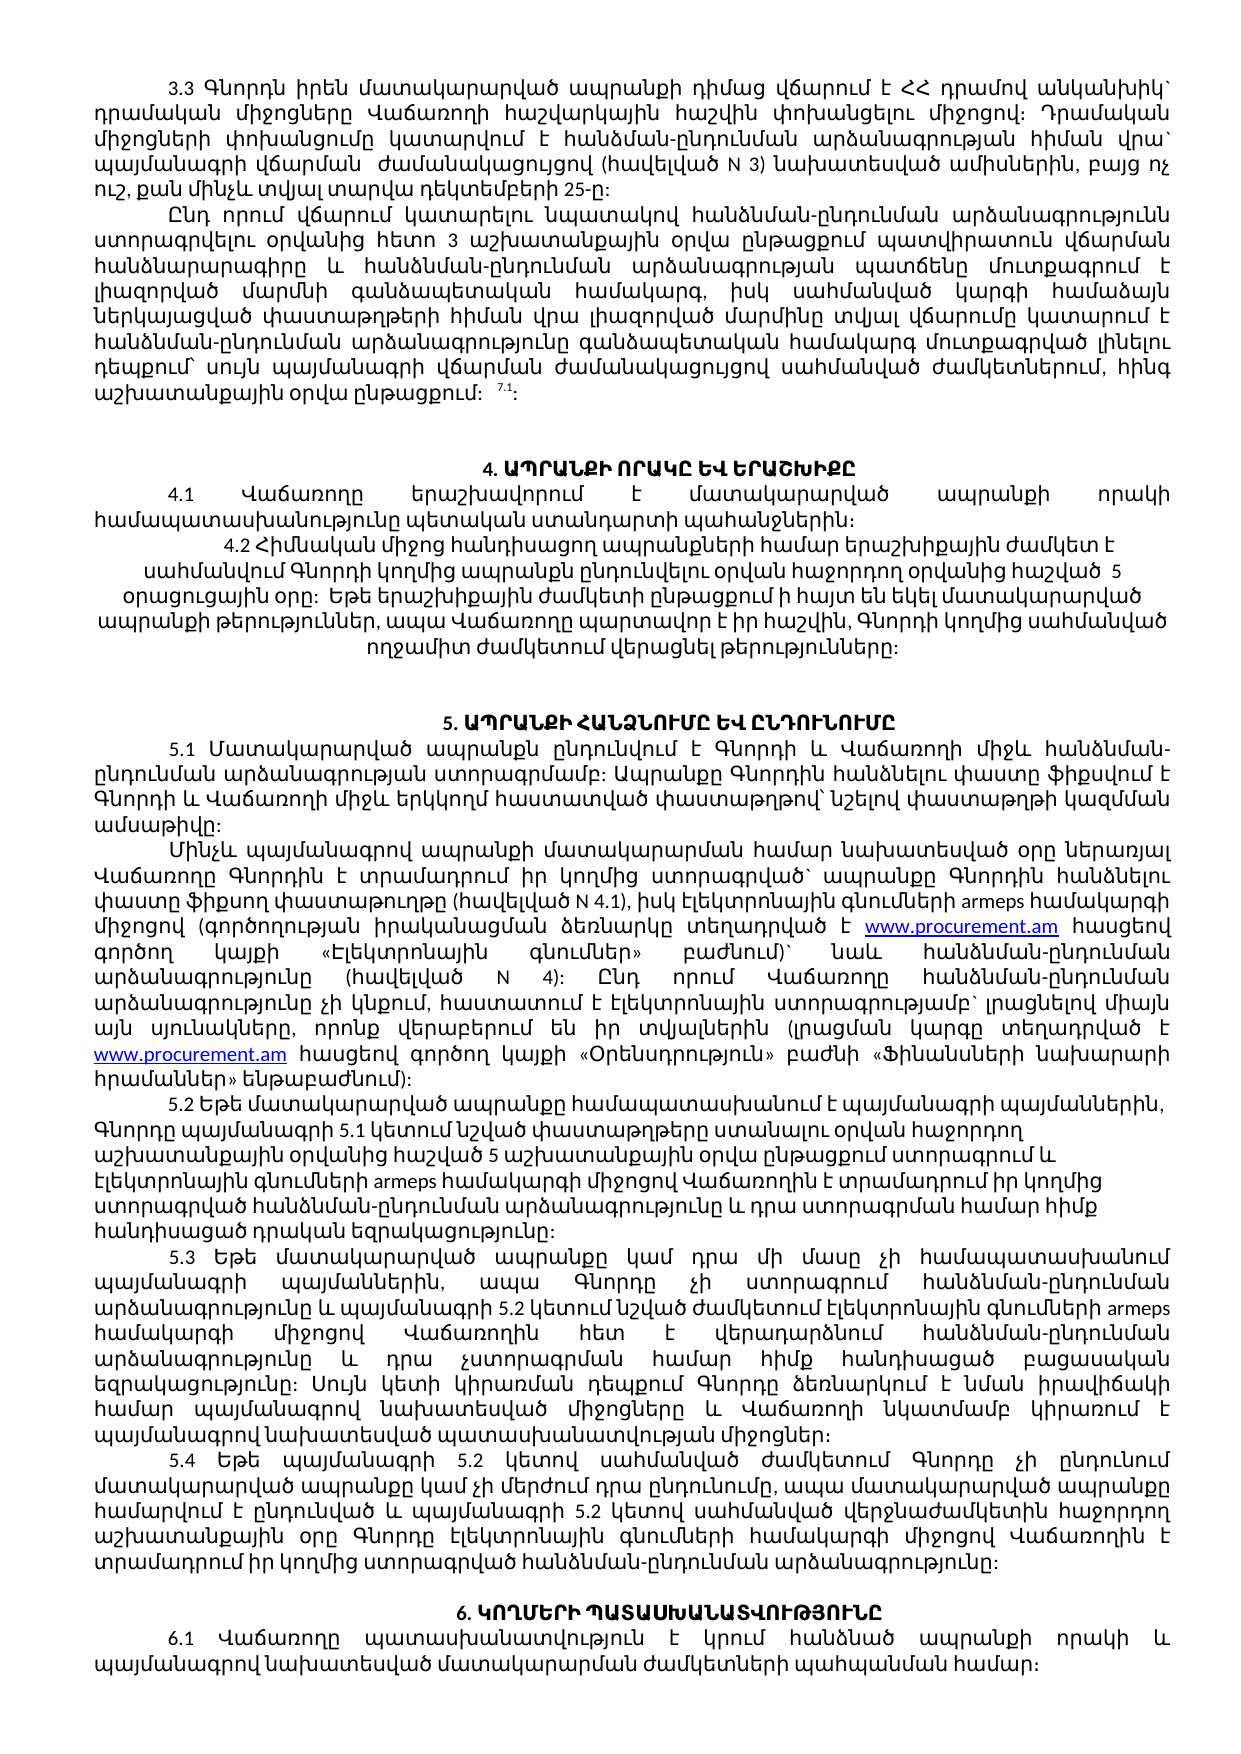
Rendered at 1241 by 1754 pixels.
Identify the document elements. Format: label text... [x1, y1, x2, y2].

text 4. ԱՊՐԱՆՔԻ ՈՐԱԿԸ ԵՎ ԵՐԱՇԽԻՔԸ [94, 456, 1171, 482]
text 5.1 Մատակարարված ապրանքն ընդունվում է Գնորդի և Վաճառողի միջև հանձնման-ընդունման արձանագրության ստորագրմամբ: Ապրանքը Գնորդին հանձնելու փաստը ֆիքսվում է Գնորդի և Վաճառողի միջև երկկողմ հաստատված փաստաթղթով՝ նշելով փաստաթղթի կազմման ամսաթիվը: [94, 736, 1171, 837]
text 5.3 Եթե մատակարարված ապրանքը կամ դրա մի մասը չի համապատասխանում պայմանագրի պայմաններին, ապա Գնորդը չի ստորագրում հանձնման-ընդունման արձանագրությունը և պայմանագրի 5.2 կետում նշված ժամկետում էլեկտրոնային գնումների armeps համակարգի միջոցով Վաճառողին հետ է վերադարձնում հանձնման-ընդունման արձանագրությունը և դրա չստորագրման համար հիմք հանդիսացած բացասական եզրակացությունը: Սույն կետի կիրառման դեպքում Գնորդը ձեռնարկում է նման իրավիճակի համար պայմանագրով նախատեսված միջոցները և Վաճառողի նկատմամբ կիրառում է պայմանագրով նախատեսված պատասխանատվության միջոցներ։ [94, 1244, 1171, 1447]
text 4.2 Հիմնական միջոց հանդիսացող ապրանքների համար երաշխիքային ժամկետ է սահմանվում Գնորդի կողմից ապրանքն ընդունվելու օրվան հաջորդող օրվանից հաշված 5 օրացուցային օրը: Եթե երաշխիքային ժամկետի ընթացքում ի հայտ են եկել մատակարարված ապրանքի թերություններ, ապա Վաճառողը պարտավոր է իր հաշվին, Գնորդի կողմից սահմանված ողջամիտ ժամկետում վերացնել թերությունները: [94, 532, 1171, 659]
text Մինչև պայմանագրով ապրանքի մատակարարման համար նախատեսված օրը ներառյալ Վաճառողը Գնորդին է տրամադրում իր կողմից ստորագրված` ապրանքը Գնորդին հանձնելու փաստը ֆիքսող փաստաթուղթը (հավելված N 4.1), իսկ էլեկտրոնային գնումների armeps համակարգի միջոցով (գործողության իրականացման ձեռնարկը տեղադրված է www.procurement.am հասցեով գործող կայքի «Էլեկտրոնային գնումներ» բաժնում)` նաև հանձնման-ընդունման արձանագրությունը (հավելված N 4): Ընդ որում Վաճառողը հանձնման-ընդունման արձանագրությունը չի կնքում, հաստատում է էլեկտրոնային ստորագրությամբ` լրացնելով միայն այն սյունակները, որոնք վերաբերում են իր տվյալներին (լրացման կարգը տեղադրված է www.procurement.am հասցեով գործող կայքի «Օրենսդրություն» բաժնի «Ֆինանսների նախարարի հրամաններ» ենթաբաժնում): [94, 837, 1171, 1092]
text 4.1 Վաճառողը երաշխավորում է մատակարարված ապրանքի որակի համապատասխանությունը պետական ստանդարտի պահանջներին։ [94, 482, 1171, 532]
text 6.1 Վաճառողը պատասխանատվություն է կրում հանձնած ապրանքի որակի և պայմանագրով նախատեսված մատակարարման ժամկետների պահպանման համար։ [94, 1625, 1171, 1676]
text 6. ԿՈՂՄԵՐԻ ՊԱՏԱՍԽԱՆԱՏՎՈՒԹՅՈՒՆԸ [94, 1600, 1171, 1625]
text 5.4 Եթե պայմանագրի 5.2 կետով սահմանված ժամկետում Գնորդը չի ընդունում մատակարարված ապրանքը կամ չի մերժում դրա ընդունումը, ապա մատակարարված ապրանքը համարվում է ընդունված և պայմանագրի 5.2 կետով սահմանված վերջնաժամկետին հաջորդող աշխատանքային օրը Գնորդը էլեկտրոնային գնումների համակարգի միջոցով Վաճառողին է տրամադրում իր կողմից ստորագրված հանձնման-ընդունման արձանագրությունը: [94, 1447, 1171, 1574]
text 5.2 Եթե մատակարարված ապրանքը համապատասխանում է պայմանագրի պայմաններին, Գնորդը պայմանագրի 5.1 կետում նշված փաստաթղթերը ստանալու օրվան հաջորդող աշխատանքային օրվանից հաշված 5 աշխատանքային օրվա ընթացքում ստորագրում և էլեկտրոնային գնումների armeps համակարգի միջոցով Վաճառողին է տրամադրում իր կողմից ստորագրված հանձնման-ընդունման արձանագրությունը և դրա ստորագրման համար հիմք հանդիսացած դրական եզրակացությունը: [94, 1092, 1171, 1244]
text 3.3 Գնորդն իրեն մատակարարված ապրանքի դիմաց վճարում է ՀՀ դրամով անկանխիկ` դրամական միջոցները Վաճառողի հաշվարկային հաշվին փոխանցելու միջոցով։ Դրամական միջոցների փոխանցումը կատարվում է հանձման-ընդունման արձանագրության հիման վրա` պայմանագրի վճարման ժամանակացույցով (հավելված N 3) նախատեսված ամիսներին, բայց ոչ ուշ, քան մինչև տվյալ տարվա դեկտեմբերի 25-ը: [94, 75, 1171, 202]
text 5. ԱՊՐԱՆՔԻ ՀԱՆՁՆՈՒՄԸ ԵՎ ԸՆԴՈՒՆՈՒՄԸ [94, 710, 1171, 736]
